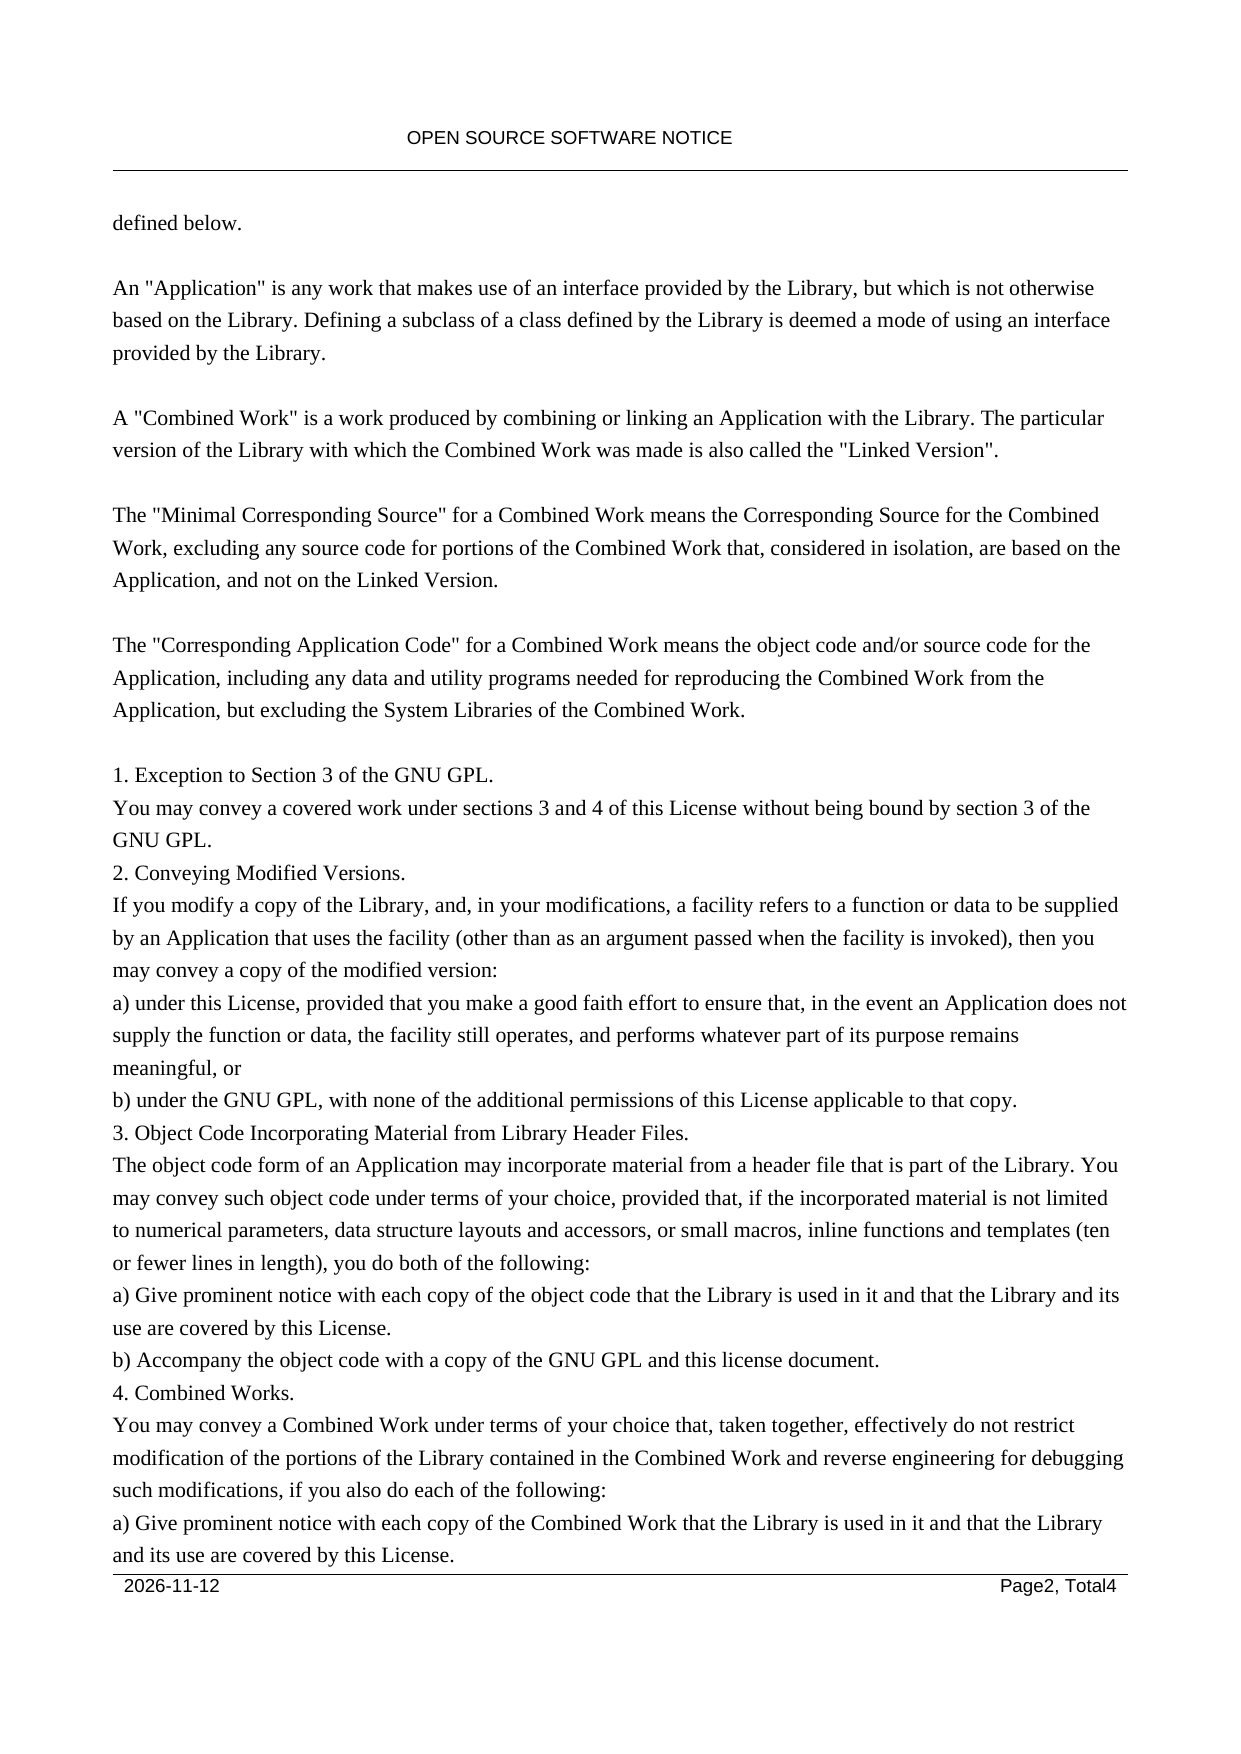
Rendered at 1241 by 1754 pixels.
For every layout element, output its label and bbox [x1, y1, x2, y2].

text [112, 206, 1128, 1571]
